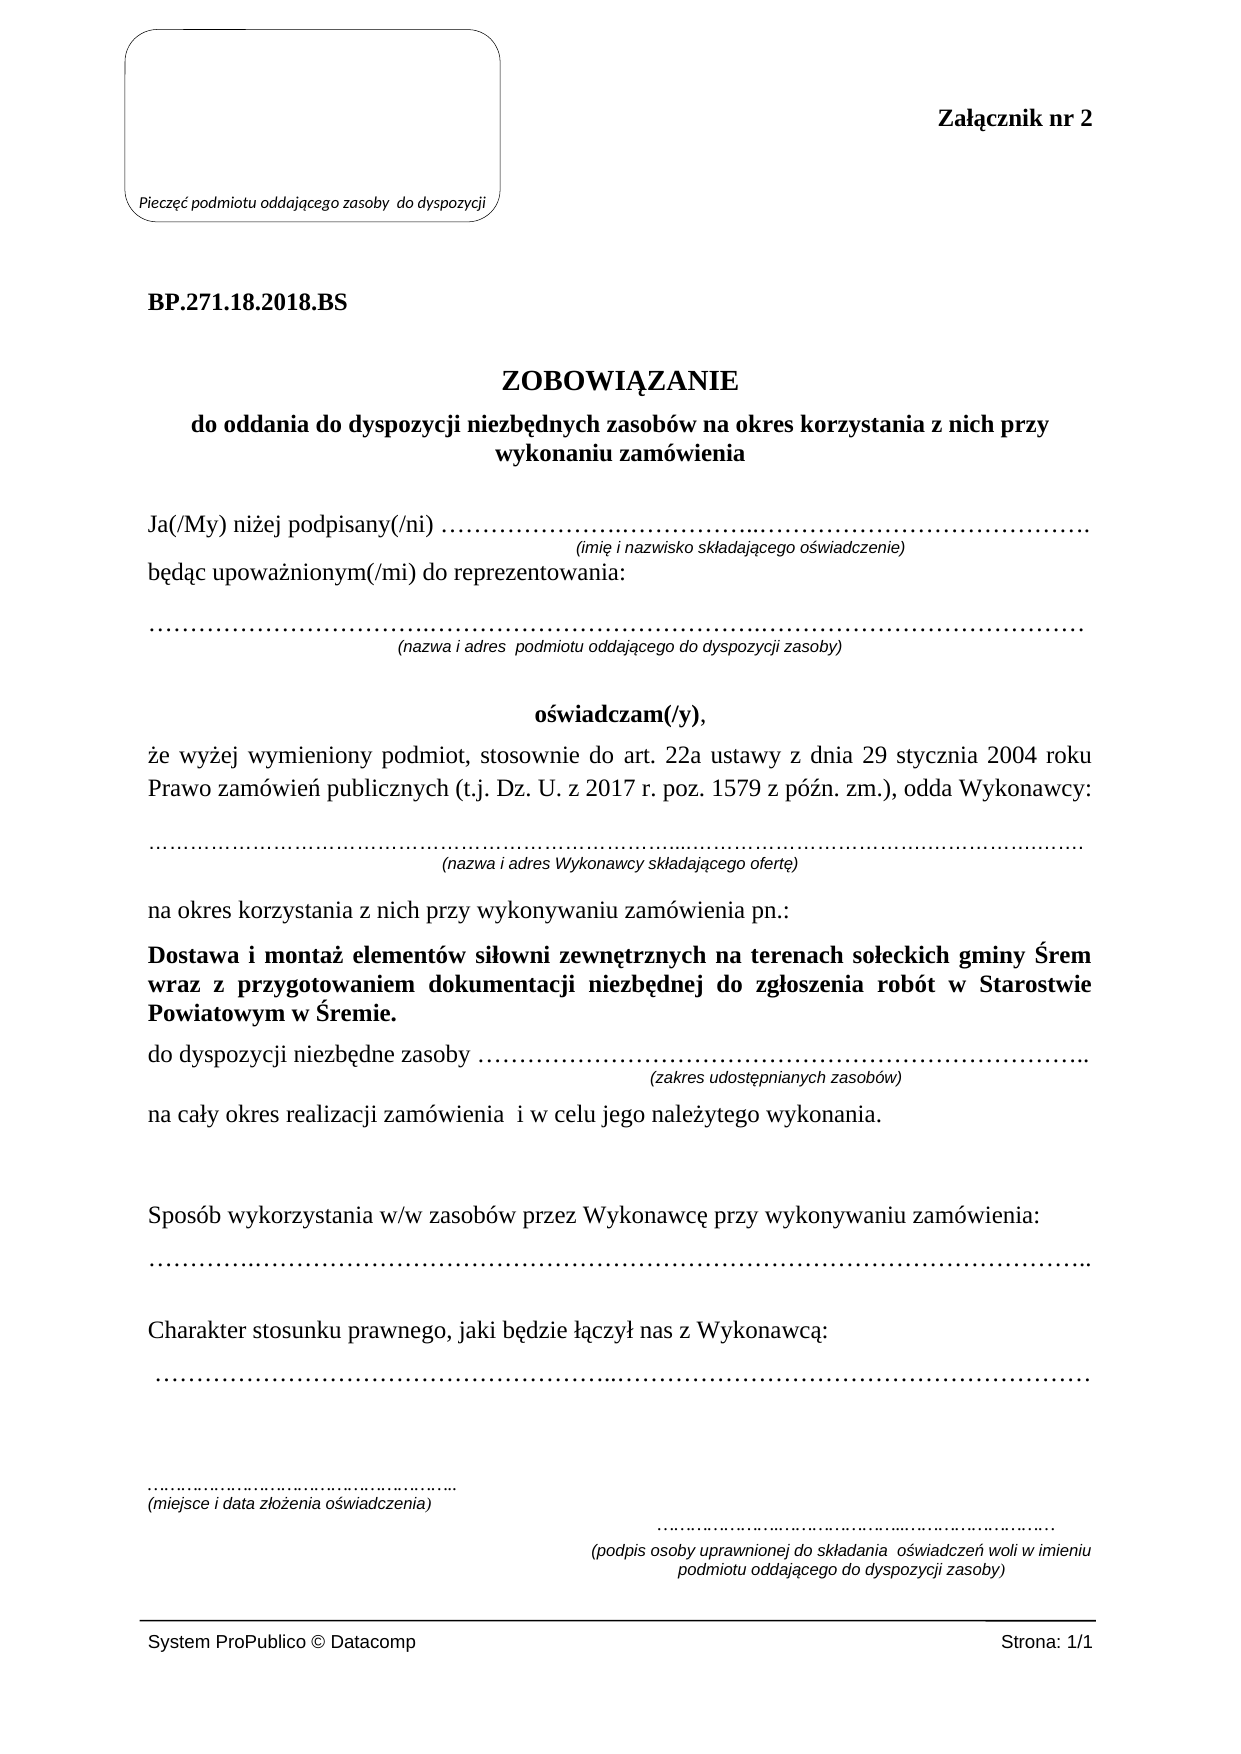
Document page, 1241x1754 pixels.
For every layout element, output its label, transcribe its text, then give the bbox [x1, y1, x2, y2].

text (podpis osoby uprawnionej do składania oświadczeń woli w imieniu podmiotu oddającego do dyspozycji zasoby) [590, 1541, 1093, 1579]
text będąc upoważnionym(/mi) do reprezentowania: [148, 557, 1093, 586]
text Ja(/My) niżej podpisany(/ni) ………………….……………..…………………………………. [148, 509, 1093, 538]
text (miejsce i data złożenia oświadczenia) [148, 1494, 1093, 1513]
text …………………………….………………………………….………………………………… [148, 608, 1093, 636]
text (nazwa i adres podmiotu oddającego do dyspozycji zasoby) [148, 636, 1093, 656]
text oświadczam(/y), [148, 699, 1093, 727]
text ………….……………………………………………………………………………………….. [148, 1243, 1093, 1272]
text BP.271.18.2018.BS [148, 287, 1093, 316]
text że wyżej wymieniony podmiot, stosownie do art. 22a ustawy z dnia 29 stycznia 2004 roku Prawo zamówień publicznych (t.j. Dz. U. z 2017 r. poz. 1579 z późn. zm.), odda Wykonawcy: [148, 740, 1093, 802]
text do dyspozycji niezbędne zasoby ……………………………………………………………….. [148, 1039, 1093, 1068]
text na okres korzystania z nich przy wykonywaniu zamówienia pn.: [148, 895, 1093, 923]
text na cały okres realizacji zamówienia i w celu jego należytego wykonania. [148, 1099, 1093, 1128]
text (imię i nazwisko składającego oświadczenie) [576, 538, 1093, 557]
text do oddania do dyspozycji niezbędnych zasobów na okres korzystania z nich przy wykonaniu zamówienia [148, 409, 1093, 466]
text ZOBOWIĄZANIE [148, 363, 1093, 396]
text Dostawa i montaż elementów siłowni zewnętrznych na terenach sołeckich gminy Śrem wraz z przygotowaniem dokumentacji niezbędnej do zgłoszenia robót w Starostwie Powiatowym w Śremie. [148, 940, 1093, 1026]
text ………………….…………………..……………………… [148, 1513, 1093, 1535]
text Charakter stosunku prawnego, jaki będzie łączył nas z Wykonawcą: [148, 1315, 1093, 1344]
subtitle Załącznik nr 2 [207, 103, 1093, 132]
text …………………………………………………………………....…………………………….…………….……. [148, 830, 1093, 854]
text (zakres udostępnianych zasobów) [251, 1068, 1093, 1087]
text Sposób wykorzystania w/w zasobów przez Wykonawcę przy wykonywaniu zamówienia: [148, 1200, 1093, 1229]
text (nazwa i adres Wykonawcy składającego ofertę) [148, 854, 1093, 873]
text ………………………………………………..………………………………………………… [148, 1358, 1093, 1387]
text ……………………………………………….. [148, 1472, 1093, 1494]
